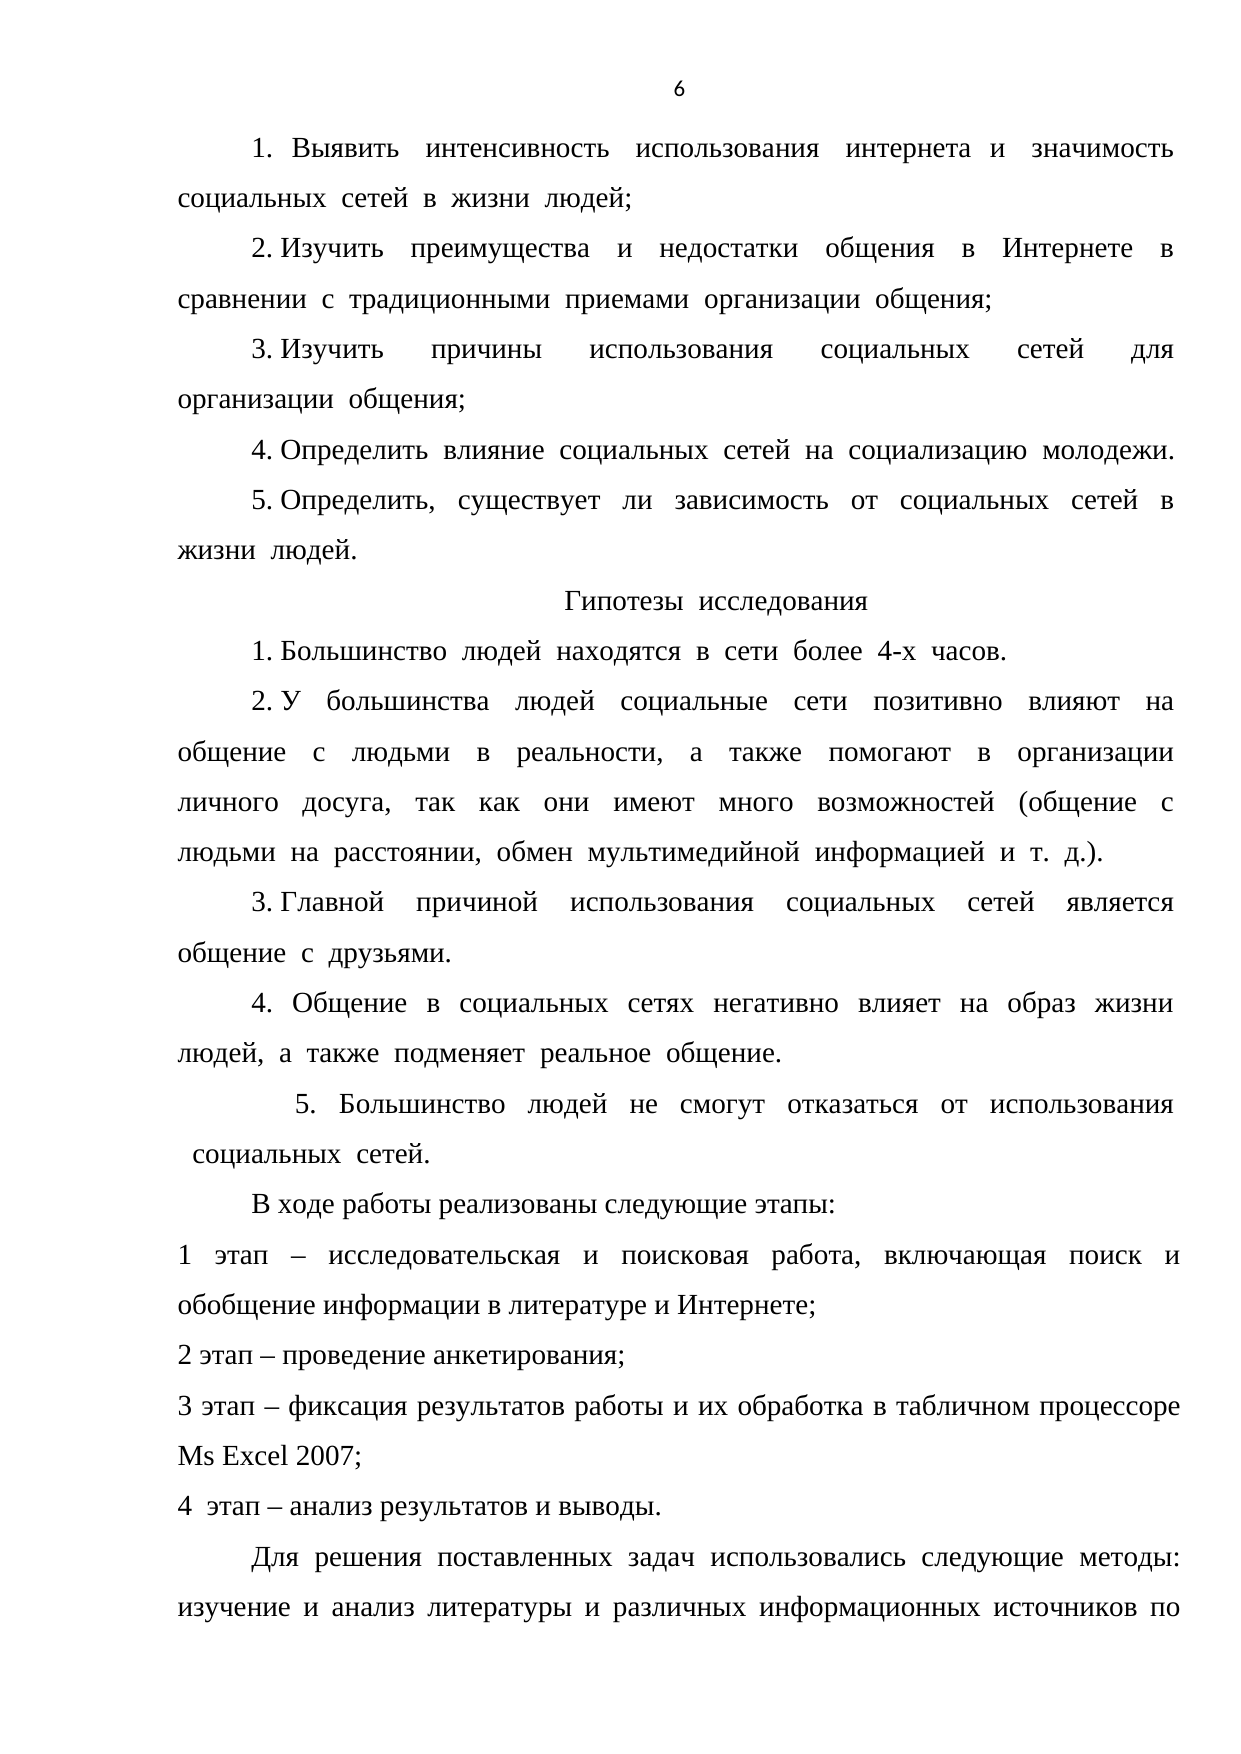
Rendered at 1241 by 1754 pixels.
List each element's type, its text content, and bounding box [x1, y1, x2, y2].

text 3 этап – фиксация результатов работы и их обработка в табличном процессоре Ms Excel 2007; [177, 1388, 1181, 1472]
text 1 этап – исследовательская и поисковая работа, включающая поиск и обобщение информации в литературе и Интернете; [177, 1237, 1181, 1321]
text 1. Большинство людей находятся в сети более 4-х часов. [177, 633, 1181, 667]
text 4. Общение в социальных сетях негативно влияет на образ жизни людей, а также подменяет реальное общение. [177, 985, 1181, 1069]
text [177, 1539, 1181, 1622]
text 2. Изучить преимущества и недостатки общения в Интернете в сравнении с традиционными приемами организации общения; [177, 231, 1181, 314]
text 4 этап – анализ результатов и выводы. [177, 1488, 1181, 1522]
text 1. Выявить интенсивность использования интернета и значимость социальных сетей в жизни людей; [177, 130, 1181, 214]
text В ходе работы реализованы следующие этапы: [177, 1186, 1181, 1220]
text 5. Большинство людей не смогут отказаться от использования социальных сетей. [192, 1086, 1181, 1170]
text 5. Определить, существует ли зависимость от социальных сетей в жизни людей. [177, 482, 1181, 566]
text 4. Определить влияние социальных сетей на социализацию молодежи. [177, 432, 1181, 465]
text 2 этап – проведение анкетирования; [177, 1337, 1181, 1371]
text 3. Изучить причины использования социальных сетей для организации общения; [177, 331, 1181, 415]
text 3. Главной причиной использования социальных сетей является общение с друзьями. [177, 884, 1181, 968]
text 2. У большинства людей социальные сети позитивно влияют на общение с людьми в реальности, а также помогают в организации личного досуга, так как они имеют много возможностей (общение с людьми на расстоянии, обмен мультимедийной информацией и т. д.). [177, 683, 1181, 868]
text Гипотезы исследования [177, 583, 1181, 616]
